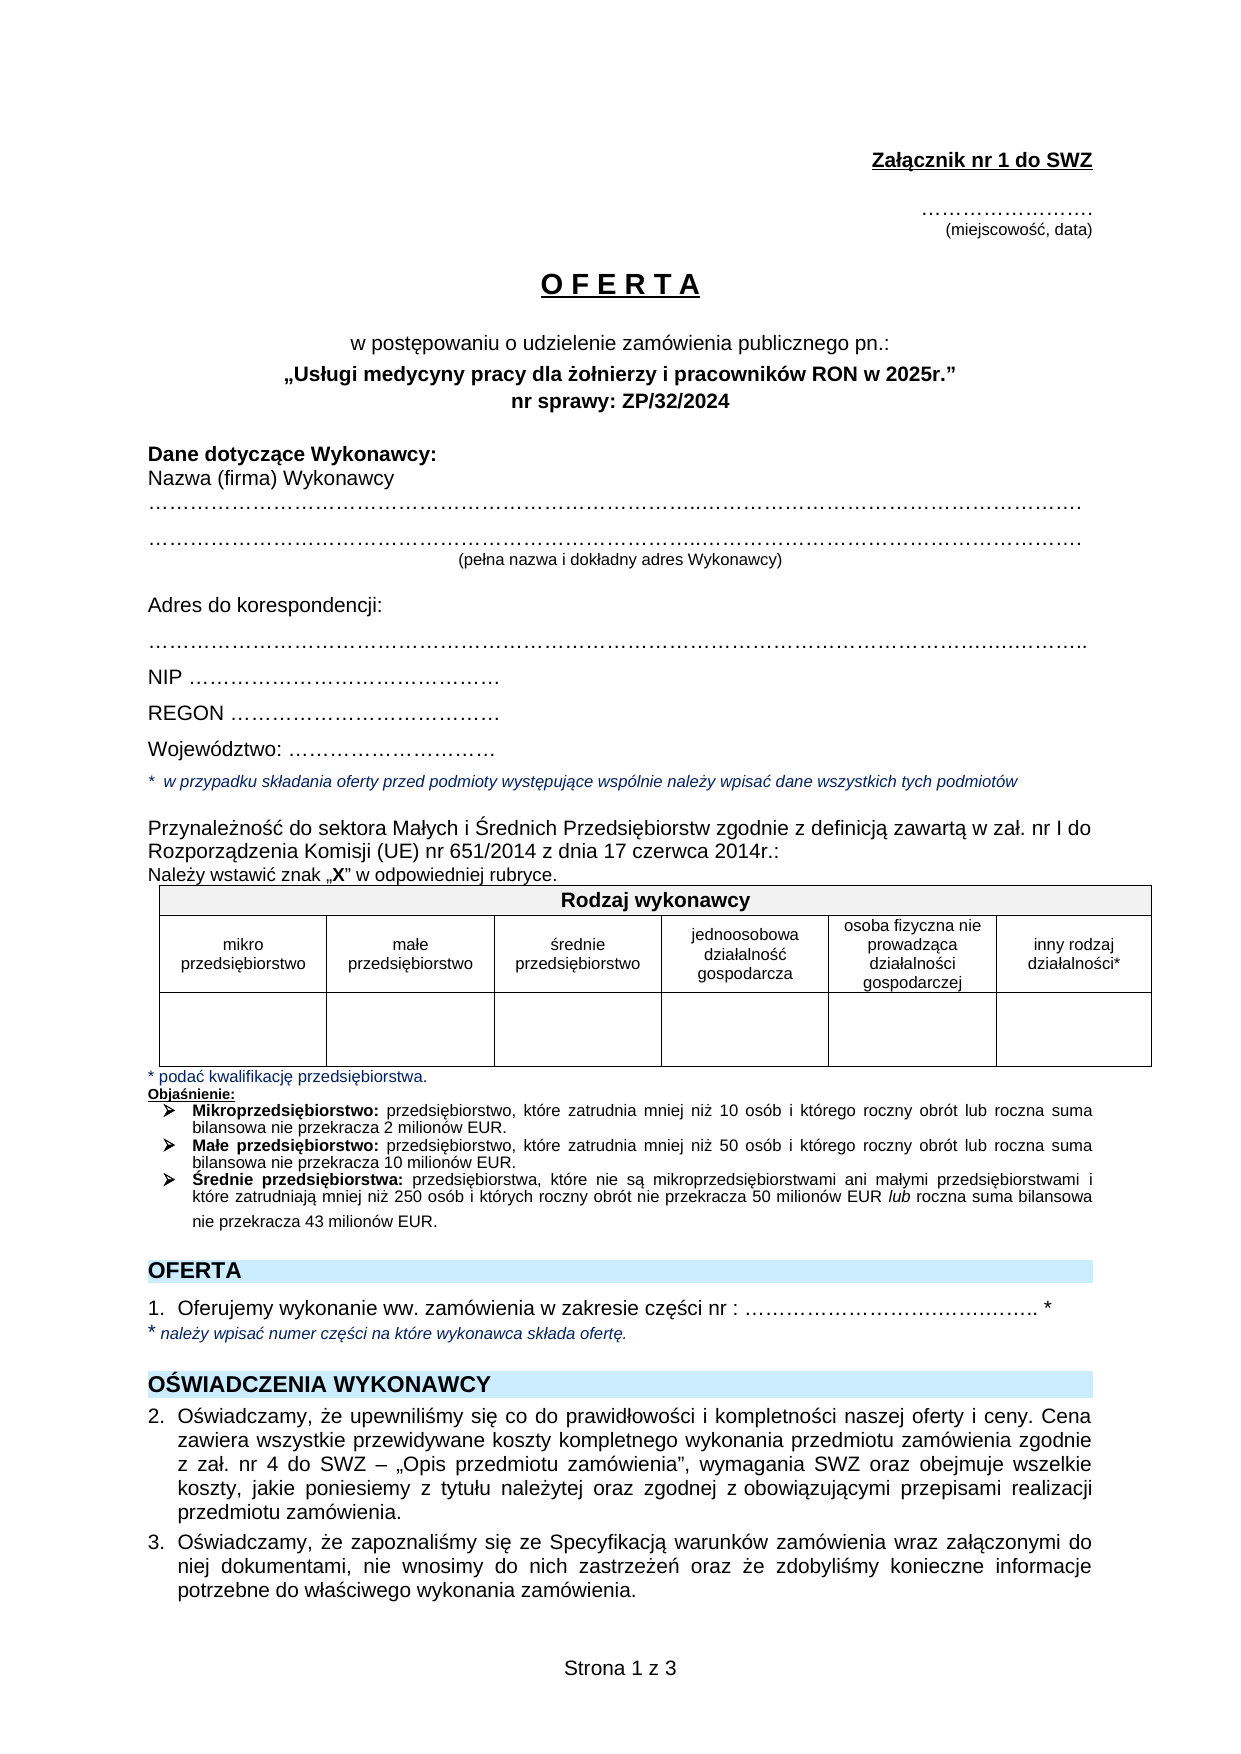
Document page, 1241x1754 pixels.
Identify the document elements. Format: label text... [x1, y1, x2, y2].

table_cell średnie przedsiębiorstwo [495, 916, 661, 992]
text Objaśnienie: [148, 1086, 1093, 1103]
table_cell małe przedsiębiorstwo [327, 916, 494, 992]
list OFERTA [148, 1260, 1093, 1283]
text Dane dotyczące Wykonawcy: [148, 442, 1093, 466]
text OŚWIADCZENIA WYKONAWCY [148, 1371, 1093, 1398]
list Oświadczamy, że zapoznaliśmy się ze Specyfikacją warunków zamówienia wraz załączonymi do niej dokumentami, nie wnosimy do nich zastrzeżeń oraz że zdobyliśmy konieczne informacje potrzebne do właściwego wykonania zamówienia. [148, 1530, 1093, 1602]
list Średnie przedsiębiorstwa: przedsiębiorstwa, które nie są mikroprzedsiębiorstwami ani małymi przedsiębiorstwami i które zatrudniają mniej niż 250 osób i których roczny obrót nie przekracza 50 milionów EUR lub roczna suma bilansowa nie przekracza 43 milionów EUR. [162, 1172, 1093, 1232]
text ……………………. [148, 196, 1093, 219]
text Adres do korespondencji: [148, 593, 1093, 617]
table_cell inny rodzaj działalności* [997, 916, 1151, 992]
text * podać kwalifikację przedsiębiorstwa. [148, 1067, 1093, 1086]
list Oświadczamy, że upewniliśmy się co do prawidłowości i kompletności naszej oferty i ceny. Cena zawiera wszystkie przewidywane koszty kompletnego wykonania przedmiotu zamówienia zgodnie z zał. nr 4 do SWZ – „Opis przedmiotu zamówienia”, wymagania SWZ oraz obejmuje wszelkie koszty, jakie poniesiemy z tytułu należytej oraz zgodnej z obowiązującymi przepisami realizacji przedmiotu zamówienia. [148, 1404, 1093, 1524]
text Województwo: ………………………… [148, 736, 1093, 760]
subtitle Załącznik nr 1 do SWZ [148, 148, 1093, 172]
text ……………………………………………………………………..………………………………………………. [148, 526, 1093, 549]
table_cell jednoosobowa działalność gospodarcza [662, 916, 828, 992]
list Oferujemy wykonanie ww. zamówienia w zakresie części nr : ……………………….…….…….. * [148, 1296, 1093, 1320]
text Przynależność do sektora Małych i Średnich Przedsiębiorstw zgodnie z definicją zawartą w zał. nr I do Rozporządzenia Komisji (UE) nr 651/2014 z dnia 17 czerwca 2014r.: [148, 815, 1093, 863]
table_cell osoba fizyczna nie prowadząca działalności gospodarczej [829, 916, 996, 992]
text nr sprawy: ZP/32/2024 [148, 389, 1093, 413]
table_header Rodzaj wykonawcy [160, 886, 1151, 914]
text ………………………………………………………………………………………………………….….……….. [148, 628, 1093, 652]
table_cell [662, 993, 828, 1066]
table_cell [327, 993, 494, 1066]
text REGON ………………………………… [148, 700, 1093, 724]
table_cell [997, 993, 1151, 1066]
text „Usługi medycyny pracy dla żołnierzy i pracowników RON w 2025r.” [148, 361, 1093, 385]
text (pełna nazwa i dokładny adres Wykonawcy) [148, 549, 1093, 569]
list Mikroprzedsiębiorstwo: przedsiębiorstwo, które zatrudnia mniej niż 10 osób i którego roczny obrót lub roczna suma bilansowa nie przekracza 2 milionów EUR. [162, 1103, 1093, 1137]
list Małe przedsiębiorstwo: przedsiębiorstwo, które zatrudnia mniej niż 50 osób i którego roczny obrót lub roczna suma bilansowa nie przekracza 10 milionów EUR. [162, 1137, 1093, 1172]
subtitle O F E R T A [148, 267, 1093, 301]
table_cell [829, 993, 996, 1066]
text (miejscowość, data) [148, 219, 1093, 239]
table_cell mikro przedsiębiorstwo [160, 916, 326, 992]
text * należy wpisać numer części na które wykonawca składa ofertę. [148, 1320, 1093, 1344]
table_cell [495, 993, 661, 1066]
text Nazwa (firma) Wykonawcy [148, 466, 1093, 489]
text Należy wstawić znak „X” w odpowiedniej rubryce. [148, 863, 1093, 885]
table_cell [160, 993, 326, 1066]
text w postępowaniu o udzielenie zamówienia publicznego pn.: [148, 331, 1093, 355]
text NIP ……………………………………… [148, 664, 1093, 688]
text * w przypadku składania oferty przed podmioty występujące wspólnie należy wpisać dane wszystkich tych podmiotów [148, 772, 1093, 791]
text ……………………………………………………………………..………………………………………………. [148, 489, 1093, 513]
